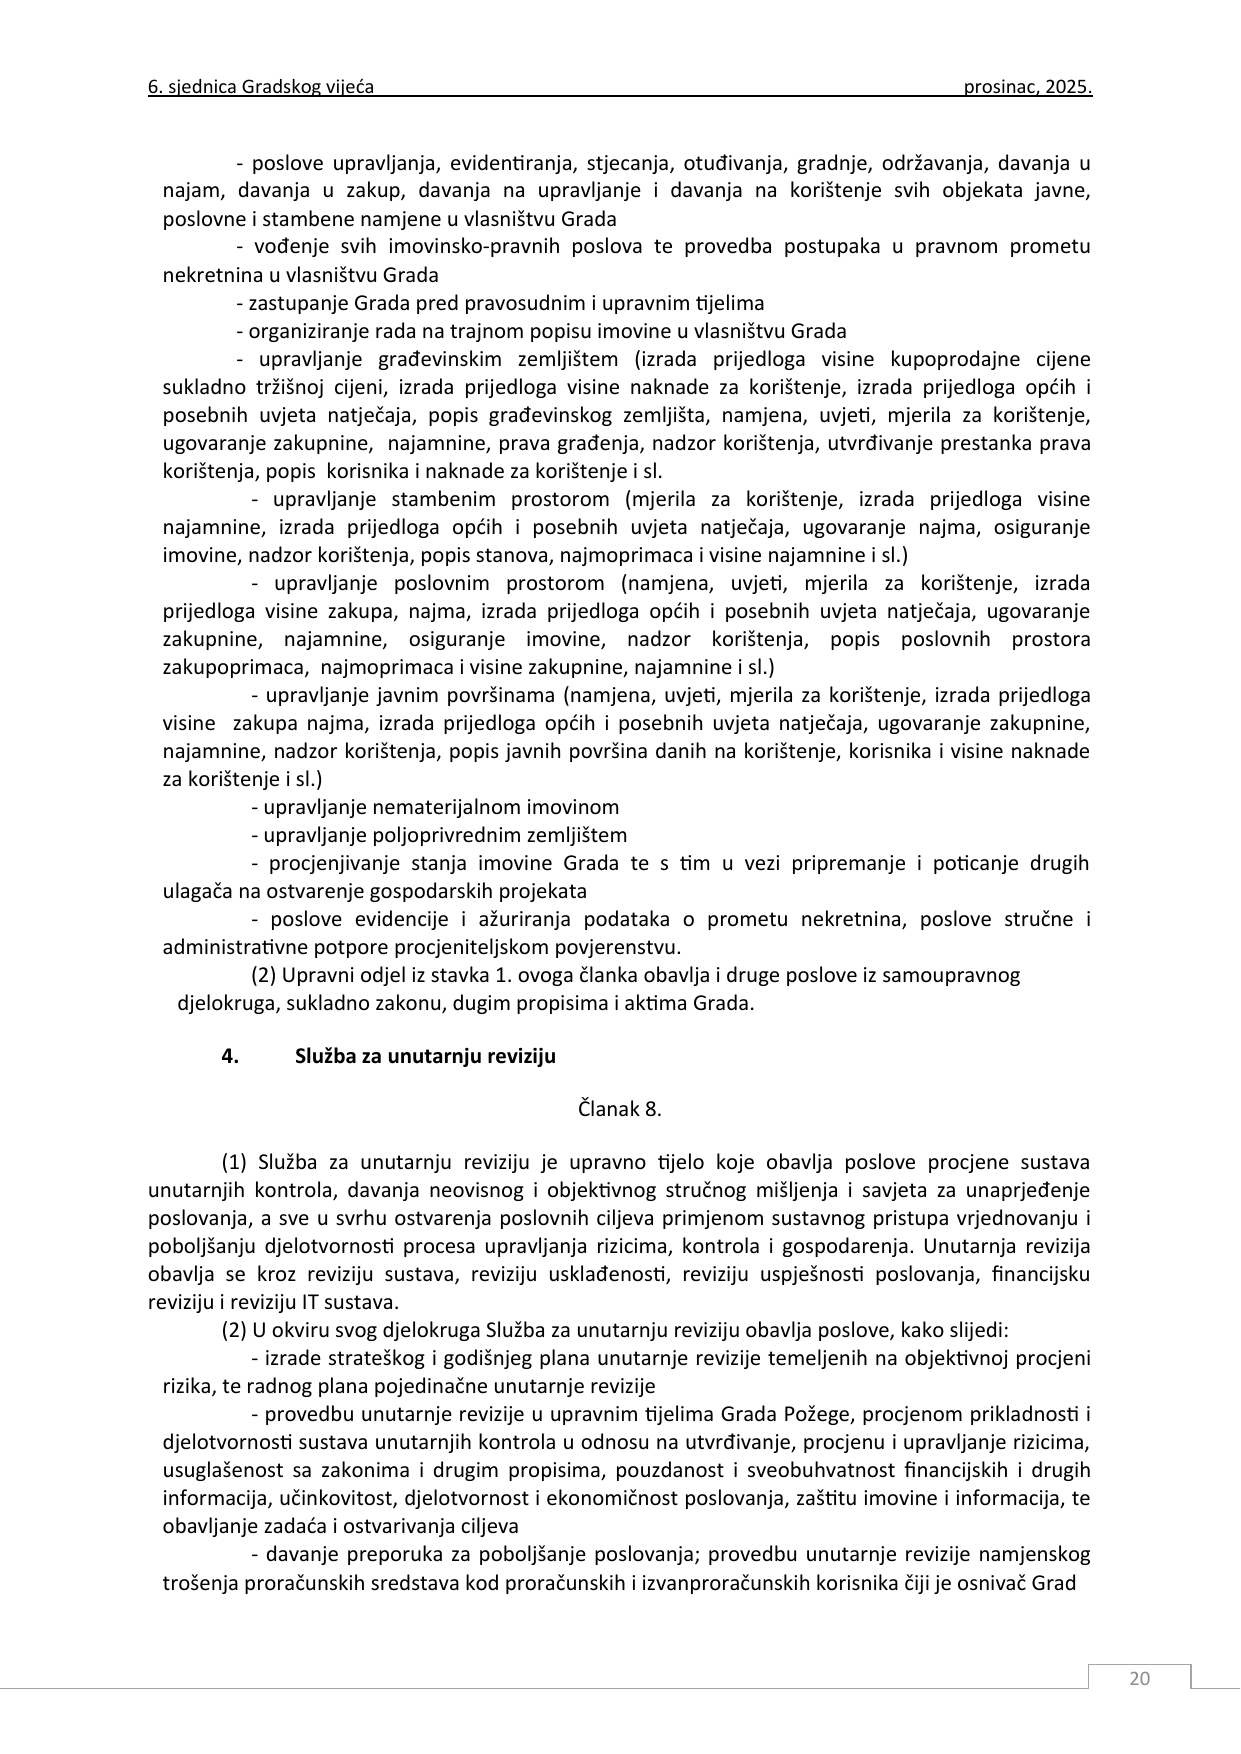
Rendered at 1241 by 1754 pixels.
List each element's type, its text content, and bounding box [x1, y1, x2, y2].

text - upravljanje nematerijalnom imovinom [162, 792, 1093, 820]
text Članak 8. [148, 1094, 1093, 1122]
text - upravljanje građevinskim zemljištem (izrada prijedloga visine kupoprodajne cijene sukladno tržišnoj cijeni, izrada prijedloga visine naknade za korištenje, izrada prijedloga općih i posebnih uvjeta natječaja, popis građevinskog zemljišta, namjena, uvjeti, mjerila za korištenje, ugovaranje zakupnine, najamnine, prava građenja, nadzor korištenja, utvrđivanje prestanka prava korištenja, popis korisnika i naknade za korištenje i sl. [162, 344, 1093, 484]
text - provedbu unutarnje revizije u upravnim tijelima Grada Požege, procjenom prikladnosti i djelotvornosti sustava unutarnjih kontrola u odnosu na utvrđivanje, procjenu i upravljanje rizicima, usuglašenost sa zakonima i drugim propisima, pouzdanost i sveobuhvatnost financijskih i drugih informacija, učinkovitost, djelotvornost i ekonomičnost poslovanja, zaštitu imovine i informacija, te obavljanje zadaća i ostvarivanja ciljeva [162, 1399, 1093, 1539]
text - izrade strateškog i godišnjeg plana unutarnje revizije temeljenih na objektivnoj procjeni rizika, te radnog plana pojedinačne unutarnje revizije [162, 1343, 1093, 1399]
text (2) U okviru svog djelokruga Služba za unutarnju reviziju obavlja poslove, kako slijedi: [148, 1315, 1093, 1343]
text - zastupanje Grada pred pravosudnim i upravnim tijelima [162, 288, 1093, 316]
text - upravljanje poslovnim prostorom (namjena, uvjeti, mjerila za korištenje, izrada prijedloga visine zakupa, najma, izrada prijedloga općih i posebnih uvjeta natječaja, ugovaranje zakupnine, najamnine, osiguranje imovine, nadzor korištenja, popis poslovnih prostora zakupoprimaca, najmoprimaca i visine zakupnine, najamnine i sl.) [162, 568, 1093, 680]
text 4. Služba za unutarnju reviziju [148, 1041, 1093, 1069]
text - vođenje svih imovinsko-pravnih poslova te provedba postupaka u pravnom prometu nekretnina u vlasništvu Grada [162, 232, 1093, 288]
text - procjenjivanje stanja imovine Grada te s tim u vezi pripremanje i poticanje drugih ulagača na ostvarenje gospodarskih projekata [162, 848, 1093, 904]
text - davanje preporuka za poboljšanje poslovanja; provedbu unutarnje revizije namjenskog trošenja proračunskih sredstava kod proračunskih i izvanproračunskih korisnika čiji je osnivač Grad [162, 1539, 1093, 1596]
text - poslove evidencije i ažuriranja podataka o prometu nekretnina, poslove stručne i administrativne potpore procjeniteljskom povjerenstvu. [162, 904, 1093, 960]
text - poslove upravljanja, evidentiranja, stjecanja, otuđivanja, gradnje, održavanja, davanja u najam, davanja u zakup, davanja na upravljanje i davanja na korištenje svih objekata javne, poslovne i stambene namjene u vlasništvu Grada [162, 148, 1093, 232]
text - upravljanje javnim površinama (namjena, uvjeti, mjerila za korištenje, izrada prijedloga visine zakupa najma, izrada prijedloga općih i posebnih uvjeta natječaja, ugovaranje zakupnine, najamnine, nadzor korištenja, popis javnih površina danih na korištenje, korisnika i visine naknade za korištenje i sl.) [162, 680, 1093, 792]
text (1) Služba za unutarnju reviziju je upravno tijelo koje obavlja poslove procjene sustava unutarnjih kontrola, davanja neovisnog i objektivnog stručnog mišljenja i savjeta za unaprjeđenje poslovanja, a sve u svrhu ostvarenja poslovnih ciljeva primjenom sustavnog pristupa vrjednovanju i poboljšanju djelotvornosti procesa upravljanja rizicima, kontrola i gospodarenja. Unutarnja revizija obavlja se kroz reviziju sustava, reviziju usklađenosti, reviziju uspješnosti poslovanja, financijsku reviziju i reviziju IT sustava. [148, 1147, 1093, 1315]
text - organiziranje rada na trajnom popisu imovine u vlasništvu Grada [162, 316, 1093, 344]
text - upravljanje stambenim prostorom (mjerila za korištenje, izrada prijedloga visine najamnine, izrada prijedloga općih i posebnih uvjeta natječaja, ugovaranje najma, osiguranje imovine, nadzor korištenja, popis stanova, najmoprimaca i visine najamnine i sl.) [162, 484, 1093, 568]
text - upravljanje poljoprivrednim zemljištem [162, 820, 1093, 848]
text (2) Upravni odjel iz stavka 1. ovoga članka obavlja i druge poslove iz samoupravnog djelokruga, sukladno zakonu, dugim propisima i aktima Grada. [177, 960, 1093, 1016]
